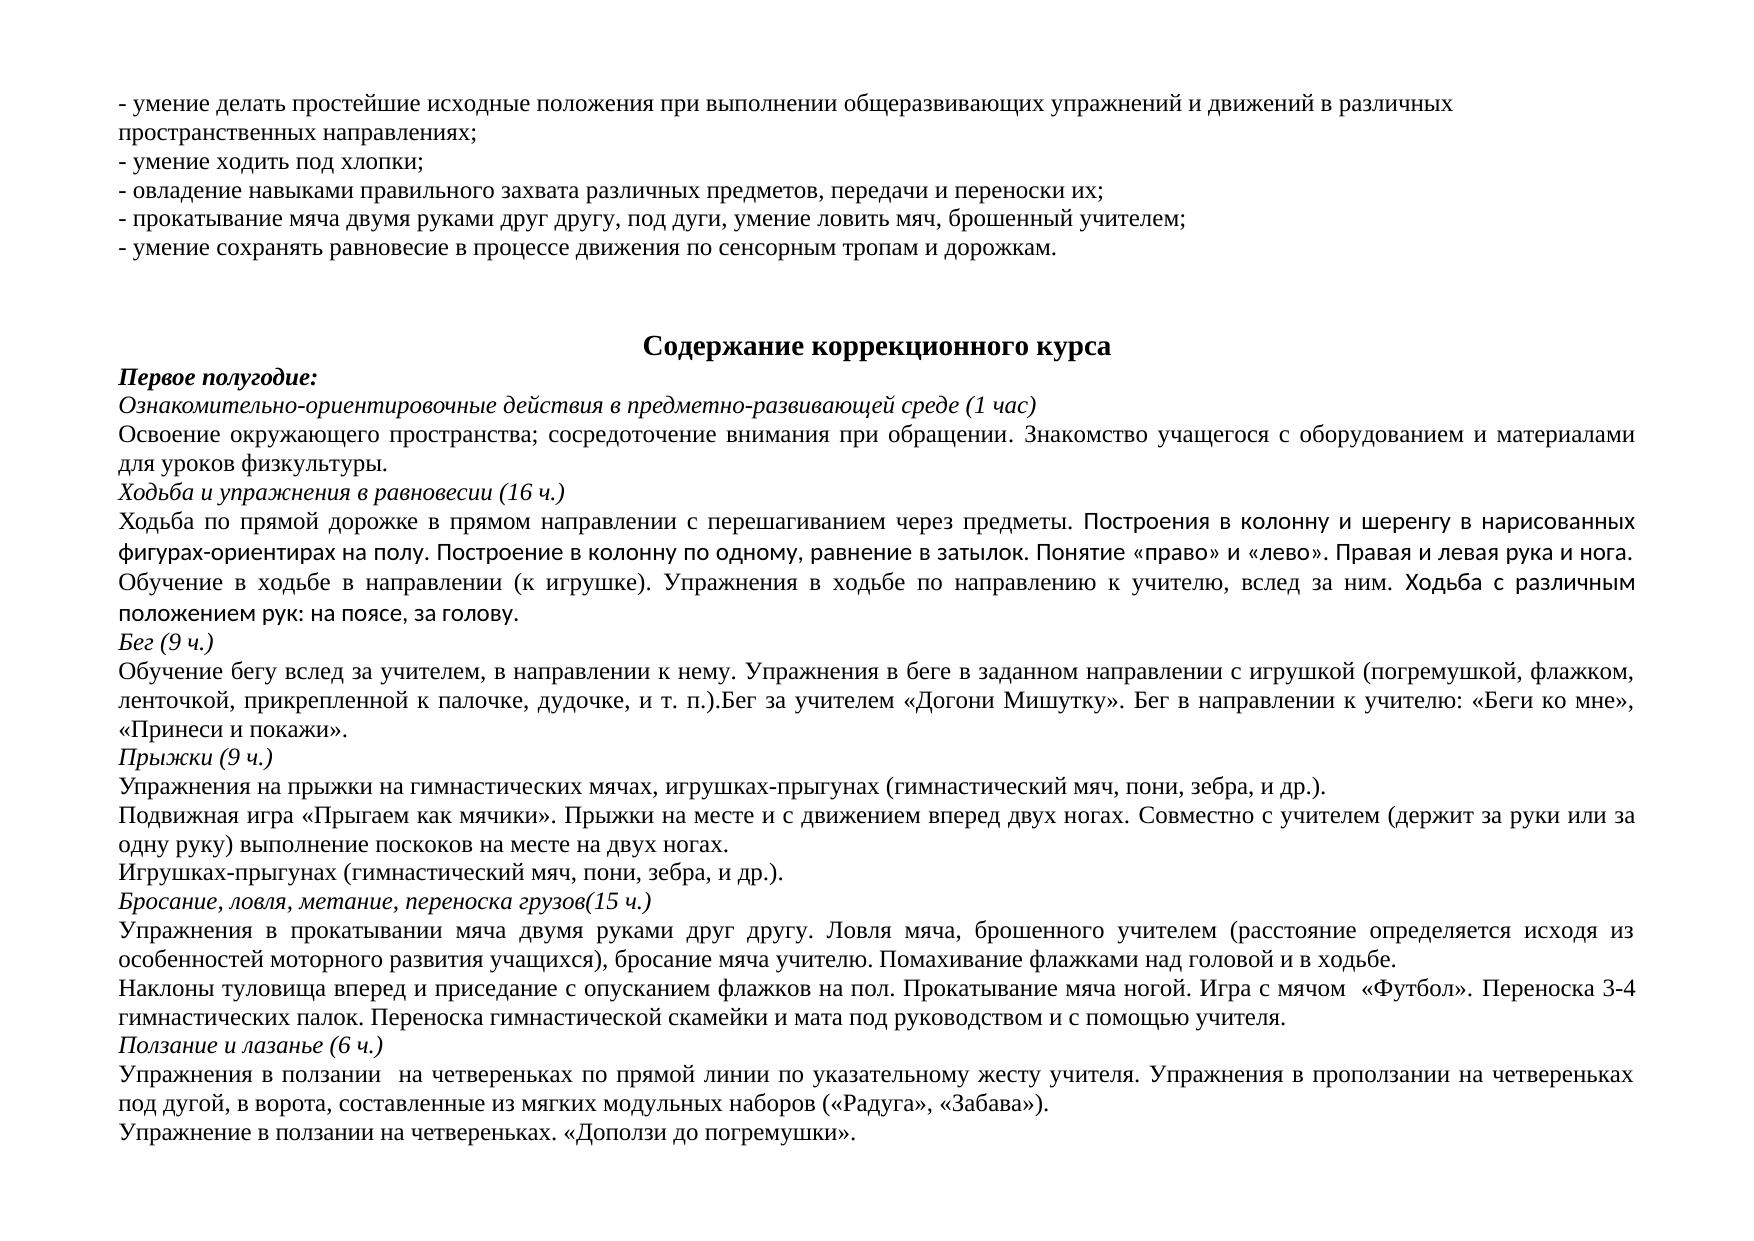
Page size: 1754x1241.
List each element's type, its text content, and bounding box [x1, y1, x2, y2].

text Упражнения в ползании на четвереньках по прямой линии по указательному жесту учителя. Упражнения в проползании на четвереньках под дугой, в ворота, составленные из мягких модульных наборов («Радуга», «Забава»). [118, 1059, 1636, 1117]
text Ходьба по прямой дорожке в прямом направлении с перешагиванием через предметы. Построения в колонну и шеренгу в нарисованных фигурах-ориентирах на полу. Построение в колонну по одному, равнение в затылок. Понятие «право» и «лево». Правая и левая рука и нога. Обучение в ходьбе в направлении (к игрушке). Упражнения в ходьбе по направлению к учителю, вслед за ним. Ходьба с различным положением рук: на поясе, за голову. [118, 505, 1636, 627]
text Освоение окружающего пространства; сосредоточение внимания при обращении. Знакомство учащегося с оборудованием и материалами для уроков физкультуры. [118, 419, 1636, 477]
text Игрушках-прыгунах (гимнастический мяч, пони, зебра, и др.). [118, 857, 1636, 886]
text Упражнения в прокатывании мяча двумя руками друг другу. Ловля мяча, брошенного учителем (расстояние определяется исходя из особенностей моторного развития учащихся), бросание мяча учителю. Помахивание флажками над головой и в ходьбе. [118, 915, 1636, 973]
text Обучение бегу вслед за учителем, в направлении к нему. Упражнения в беге в заданном направлении с игрушкой (погремушкой, флажком, ленточкой, прикрепленной к палочке, дудочке, и т. п.).Бег за учителем «Догони Мишутку». Бег в направлении к учителю: «Беги ко мне», «Принеси и покажи». [118, 656, 1636, 742]
text Бег (9 ч.) [118, 627, 1636, 656]
text Упражнения на прыжки на гимнастических мячах, игрушках-прыгунах (гимнастический мяч, пони, зебра, и др.). [118, 771, 1636, 800]
text Первое полугодие: [118, 362, 1636, 390]
text Наклоны туловища вперед и приседание с опусканием флажков на пол. Прокатывание мяча ногой. Игра с мячом «Футбол». Переноска 3-4 гимнастических палок. Переноска гимнастической скамейки и мата под руководством и с помощью учителя. [118, 973, 1636, 1030]
text Упражнение в ползании на четвереньках. «Доползи до погремушки». [118, 1117, 1636, 1145]
text Прыжки (9 ч.) [118, 742, 1636, 771]
text - умение ходить под хлопки; [118, 146, 1634, 175]
text - овладение навыками правильного захвата различных предметов, передачи и переноски их; [118, 175, 1634, 203]
text Ходьба и упражнения в равновесии (16 ч.) [118, 477, 1636, 505]
text - прокатывание мяча двумя руками друг другу, под дуги, умение ловить мяч, брошенный учителем; [118, 203, 1634, 232]
text - умение делать простейшие исходные положения при выполнении общеразвивающих упражнений и движений в различных пространственных направлениях; [118, 88, 1634, 146]
text Содержание коррекционного курса [118, 328, 1636, 362]
text - умение сохранять равновесие в процессе движения по сенсорным тропам и дорожкам. [118, 232, 1646, 261]
text Подвижная игра «Прыгаем как мячики». Прыжки на месте и с движением вперед двух ногах. Совместно с учителем (держит за руки или за одну руку) выполнение поскоков на месте на двух ногах. [118, 800, 1636, 857]
text Ознакомительно-ориентировочные действия в предметно-развивающей среде (1 час) [118, 390, 1636, 419]
text Бросание, ловля, метание, переноска грузов(15 ч.) [118, 886, 1636, 915]
text Ползание и лазанье (6 ч.) [118, 1030, 1636, 1059]
